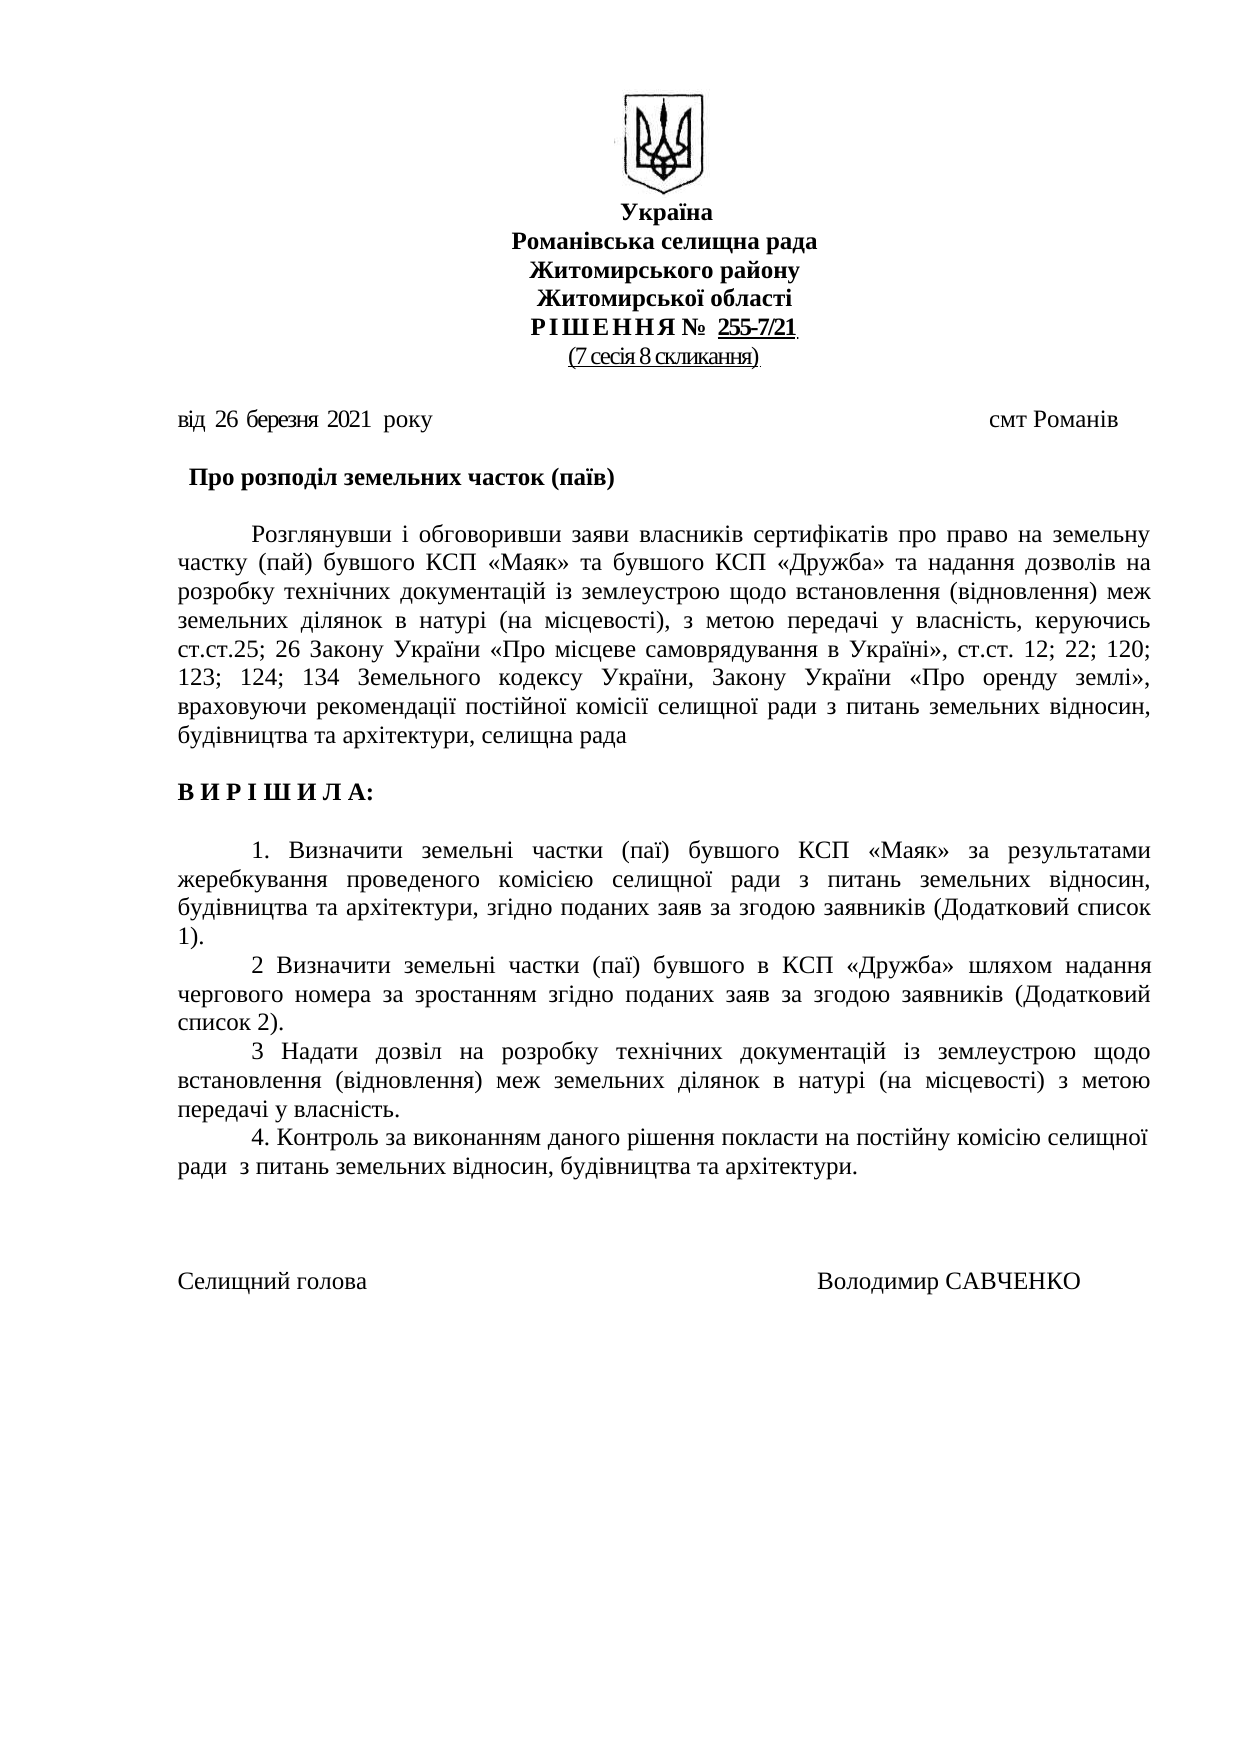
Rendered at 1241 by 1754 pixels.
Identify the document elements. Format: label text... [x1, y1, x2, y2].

picture [614, 73, 713, 198]
text Житомирської області [177, 283, 1152, 312]
text 1. Визначити земельні частки (паї) бувшого КСП «Маяк» за результатами жеребкування проведеного комісією селищної ради з питань земельних відносин, будівництва та архітектури, згідно поданих заяв за згодою заявників (Додатковий список 1). [177, 835, 1152, 950]
table_header Про розподіл земельних часток (паїв) [177, 462, 758, 519]
text Розглянувши і обговоривши заяви власників сертифікатів про право на земельну частку (пай) бувшого КСП «Маяк» та бувшого КСП «Дружба» та надання дозволів на розробку технічних документацій із землеустрою щодо встановлення (відновлення) меж земельних ділянок в натурі (на місцевості), з метою передачі у власність, керуючись ст.ст.25; 26 Закону України «Про місцеве самоврядування в Україні», ст.ст. 12; 22; 120; 123; 124; 134 Земельного кодексу України, Закону України «Про оренду землі», враховуючи рекомендації постійної комісії селищної ради з питань земельних відносин, будівництва та архітектури, селищна рада [177, 519, 1152, 749]
text 4. Контроль за виконанням даного рішення покласти на постійну комісію селищної ради з питань земельних відносин, будівництва та архітектури. [177, 1122, 1149, 1180]
text 2 Визначити земельні частки (паї) бувшого в КСП «Дружба» шляхом надання чергового номера за зростанням згідно поданих заяв за згодою заявників (Додатковий список 2). [177, 950, 1152, 1036]
text Селищний голова Володимир САВЧЕНКО [177, 1266, 1152, 1295]
text Україна [177, 74, 1149, 226]
text Романівська селищна рада [177, 226, 1152, 255]
text 3 Надати дозвіл на розробку технічних документацій із землеустрою щодо встановлення (відновлення) меж земельних ділянок в натурі (на місцевості) з метою передачі у власність. [177, 1036, 1152, 1122]
text від 26 березня 2021 року смт Романів [177, 404, 1152, 433]
text (7 сесія 8 скликання) [177, 341, 1152, 370]
text Р І Ш Е Н Н Я № 255-7/21 [177, 312, 1152, 341]
text В И Р І Ш И Л А: [177, 777, 1152, 806]
text Житомирського району [177, 255, 1152, 283]
